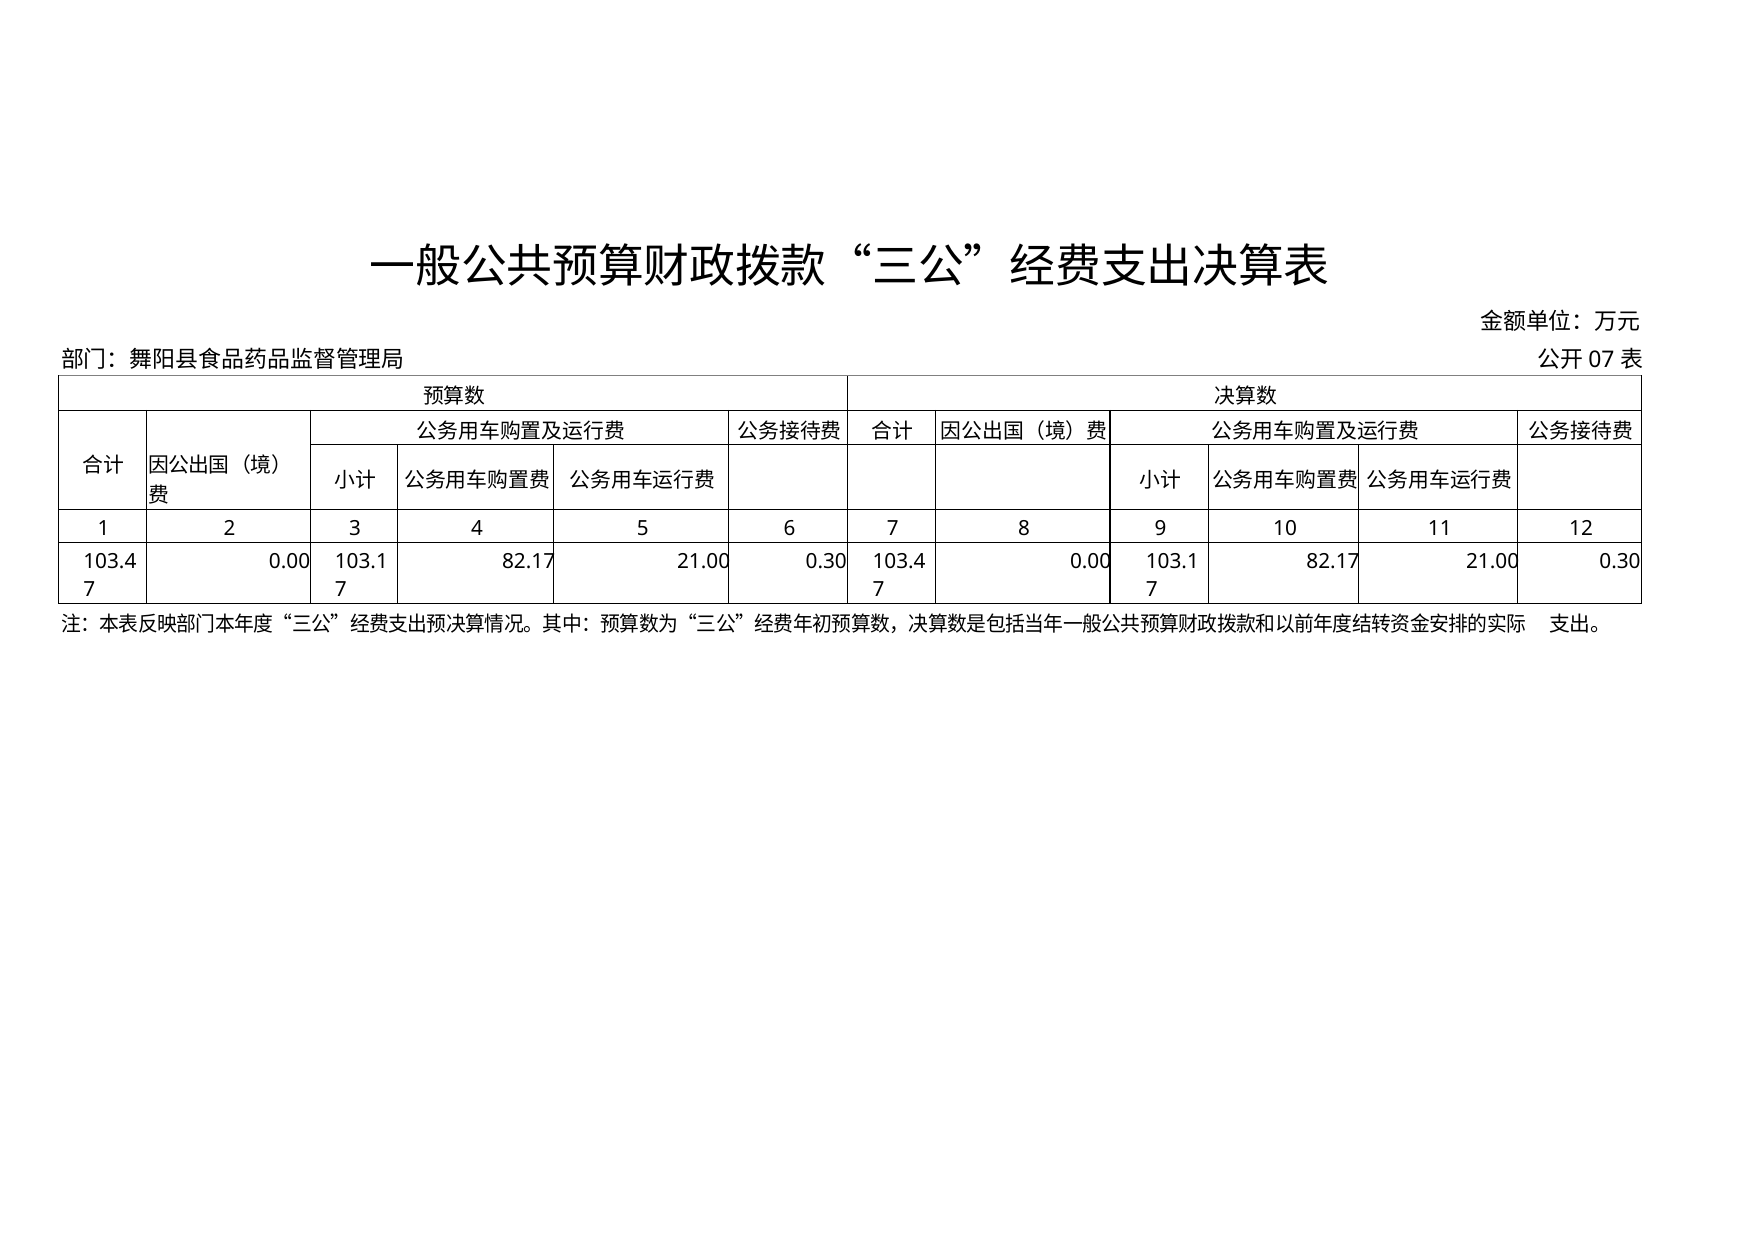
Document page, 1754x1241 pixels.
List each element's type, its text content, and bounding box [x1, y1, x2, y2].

table_cell 103.47 [848, 543, 935, 603]
table_cell [1518, 445, 1641, 509]
table_cell 7 [848, 510, 935, 542]
table_cell 公务用车运行费 [1359, 445, 1517, 509]
table_header 决算数 [848, 376, 1641, 410]
table_cell 0.00 [936, 543, 1109, 603]
table_header 预算数 [59, 376, 847, 410]
table_cell 6 [729, 510, 847, 542]
table_cell 2 [147, 510, 310, 542]
table_cell 9 [1111, 510, 1208, 542]
text 金额单位：万元 [1480, 303, 1654, 336]
table_cell 公务用车购置费 [398, 445, 553, 509]
table_cell 公务用车运行费 [554, 445, 728, 509]
table_cell 103.17 [1111, 543, 1208, 603]
text 注：本表反映部门本年度“三公”经费支出预决算情况。其中：预算数为“三公”经费年初预算数，决算数是包括当年一般公共预算财政拨款和以前年度结转资金安排的实际 支出。 [61, 607, 1640, 637]
table_cell 因公出国（境）费 [147, 411, 310, 509]
table_cell 0.30 [729, 543, 847, 603]
table_cell 82.17 [398, 543, 553, 603]
table_cell 合计 [848, 411, 935, 444]
table_cell 3 [311, 510, 397, 542]
table_cell 11 [1359, 510, 1517, 542]
table_cell 合计 [59, 411, 146, 509]
table_cell 0.30 [1518, 543, 1641, 603]
table_cell 公务用车购置及运行费 [1111, 411, 1517, 444]
table_cell 1 [59, 510, 146, 542]
text 一般公共预算财政拨款“三公”经费支出决算表 [369, 229, 1331, 295]
table_cell [848, 445, 935, 509]
table_cell 103.47 [59, 543, 146, 603]
table_cell 因公出国（境）费 [936, 411, 1109, 444]
table_cell 小计 [1111, 445, 1208, 509]
table_cell 小计 [311, 445, 397, 509]
table_cell 21.00 [1359, 543, 1517, 603]
table_cell [729, 445, 847, 509]
table_cell 8 [936, 510, 1109, 542]
table_cell 0.00 [147, 543, 310, 603]
table_cell 82.17 [1209, 543, 1358, 603]
text 部门：舞阳县食品药品监督管理局 公开 07 表 [61, 340, 1654, 374]
table_cell 4 [398, 510, 553, 542]
table_cell 103.17 [311, 543, 397, 603]
table_cell 10 [1209, 510, 1358, 542]
table_cell 5 [554, 510, 728, 542]
table_cell 21.00 [554, 543, 728, 603]
table_cell 公务用车购置及运行费 [311, 411, 728, 444]
table_cell 公务接待费 [729, 411, 847, 444]
table_cell [936, 445, 1109, 509]
table_cell 公务用车购置费 [1209, 445, 1358, 509]
table_cell 12 [1518, 510, 1641, 542]
table_cell 公务接待费 [1518, 411, 1641, 444]
